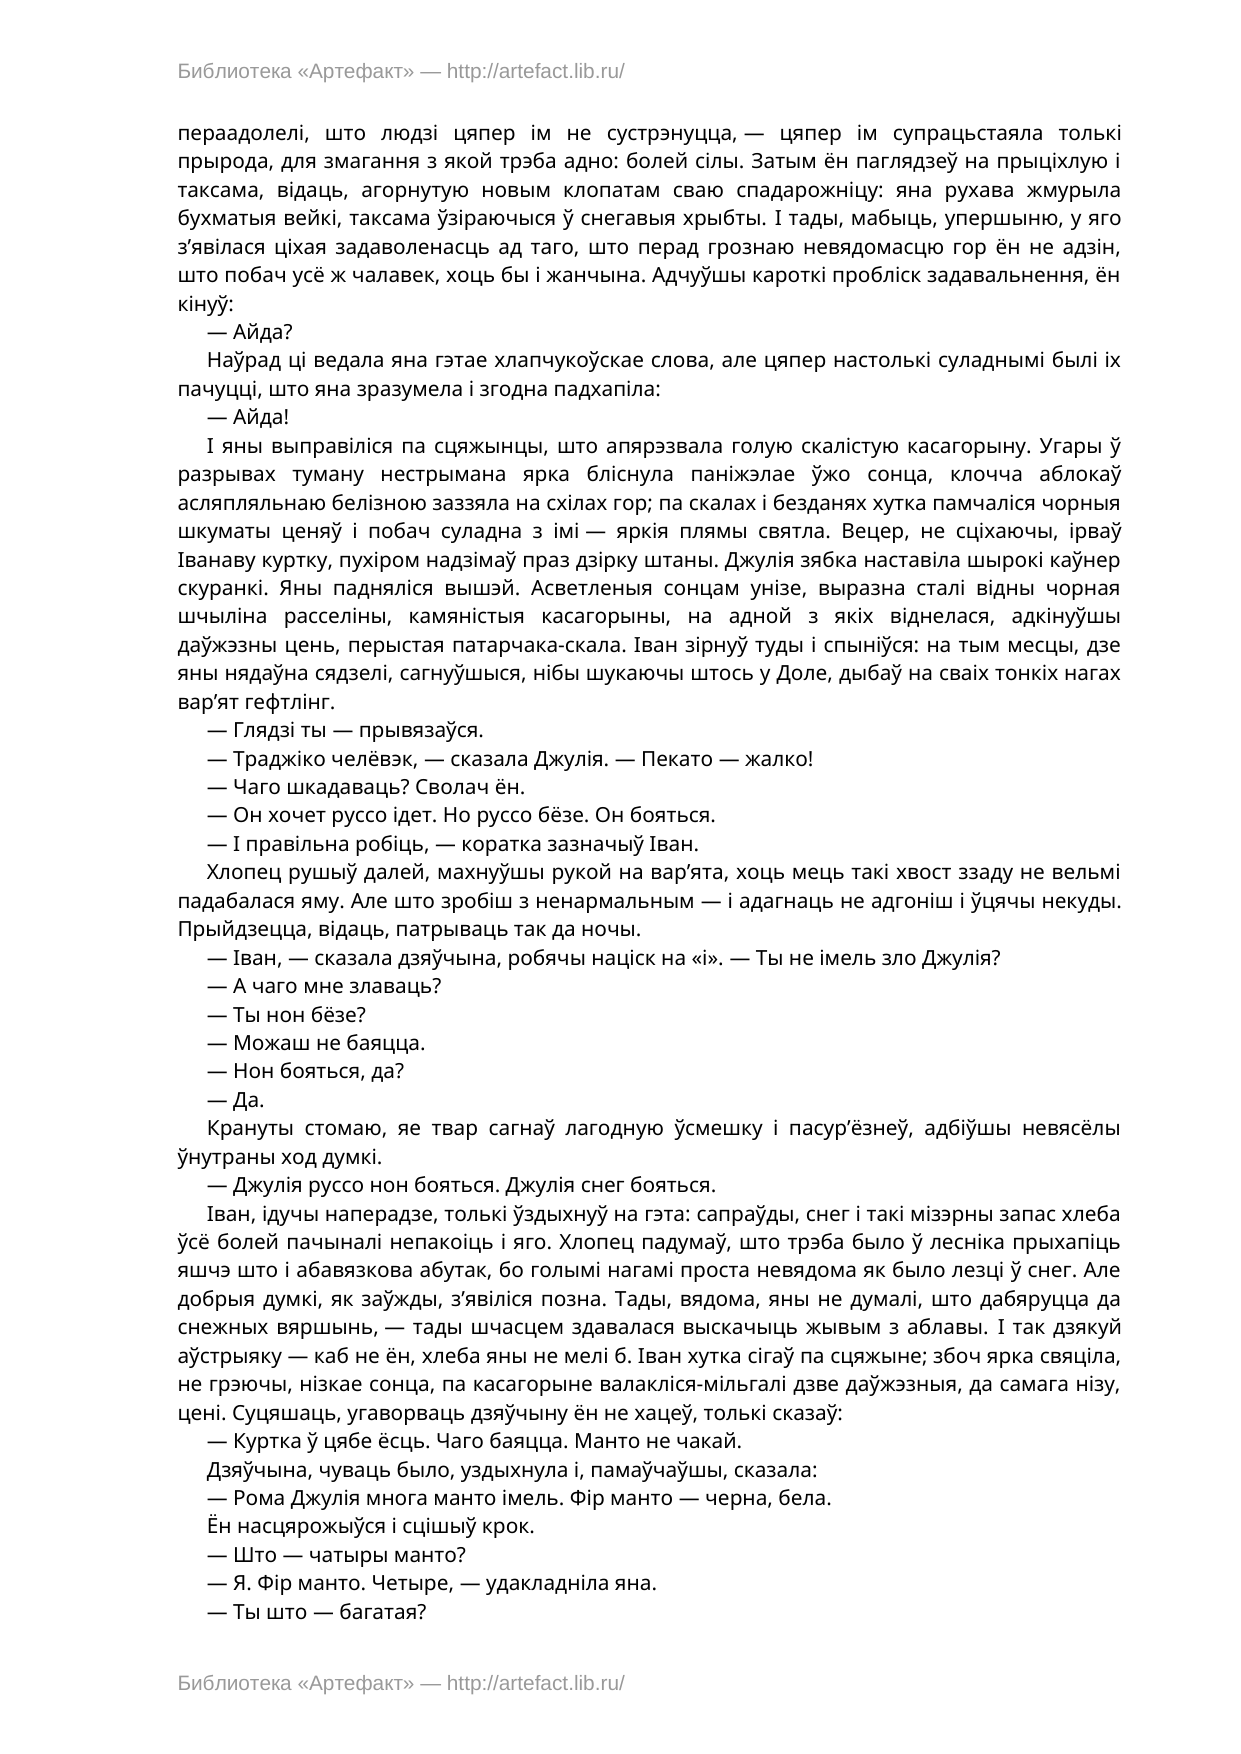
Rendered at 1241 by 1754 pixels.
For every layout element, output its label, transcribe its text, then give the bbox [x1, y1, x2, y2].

text Наўрад ці ведала яна гэтае хлапчукоўскае слова, але цяпер настолькі суладнымі былі іх пачуцці, што яна зразумела і згодна падхапіла: [177, 346, 1122, 402]
text — Траджіко челёвэк, — сказала Джулія. — Пекато — жалко! [177, 744, 1122, 772]
text — Джулія руссо нон бояться. Джулія снег бояться. [177, 1170, 1122, 1199]
text — Можаш не баяцца. [177, 1028, 1122, 1057]
text — Он хочет руссо ідет. Но руссо бёзе. Он бояться. [177, 801, 1122, 829]
text Крануты стомаю, яе твар сагнаў лагодную ўсмешку і пасур’ёзнеў, адбіўшы невясёлы ўнутраны ход думкі. [177, 1113, 1122, 1170]
text — I правільна робіць, — коратка зазначыў Іван. [177, 829, 1122, 857]
text — Іван, — сказала дзяўчына, робячы націск на «і». — Ты не імель зло Джулія? [177, 943, 1122, 971]
text — Што — чатыры манто? [177, 1540, 1122, 1568]
text — Куртка ў цябе ёсць. Чаго баяцца. Манто не чакай. [177, 1426, 1122, 1455]
text I яны выправіліся па сцяжынцы, што апярэзвала голую скалістую касагорыну. Угары ў разрывах туману нестрымана ярка бліснула паніжэлае ўжо сонца, клочча аблокаў асляпляльнаю белізною заззяла на схілах гор; па скалах і безданях хутка памчаліся чорныя шкуматы ценяў і побач суладна з імі — яркія плямы святла. Вецер, не сціхаючы, ірваў Іванаву куртку, пухіром надзімаў праз дзірку штаны. Джулія зябка наставіла шырокі каўнер скуранкі. Яны падняліся вышэй. Асветленыя сонцам унізе, выразна сталі відны чорная шчыліна расселіны, камяністыя касагорыны, на адной з якіх віднелася, адкінуўшы даўжэзны цень, перыстая патарчака-скала. Іван зірнуў туды і спыніўся: на тым месцы, дзе яны нядаўна сядзелі, сагнуўшыся, нібы шукаючы штось у Доле, дыбаў на сваіх тонкіх нагах вар’ят гефтлінг. [177, 431, 1122, 715]
text — Рома Джулія многа манто імель. Фір манто — черна, бела. [177, 1483, 1122, 1512]
text — Я. Фір манто. Четыре, — удакладніла яна. [177, 1568, 1122, 1597]
text Ён насцярожыўся і сцішыў крок. [177, 1512, 1122, 1540]
text — Айда! [177, 402, 1122, 431]
text — Глядзі ты — прывязаўся. [177, 715, 1122, 744]
text — Ты нон бёзе? [177, 1000, 1122, 1028]
text Іван, ідучы наперадзе, толькі ўздыхнуў на гэта: сапраўды, снег і такі мізэрны запас хлеба ўсё болей пачыналі непакоіць і яго. Хлопец падумаў, што трэба было ў лесніка прыхапіць яшчэ што і абавязкова абутак, бо голымі нагамі проста невядома як было лезці ў снег. Але добрыя думкі, як заўжды, з’явіліся позна. Тады, вядома, яны не думалі, што дабяруцца да снежных вяршынь, — тады шчасцем здавалася выскачыць жывым з аблавы. I так дзякуй аўстрыяку — каб не ён, хлеба яны не мелі б. Іван хутка сігаў па сцяжыне; збоч ярка свяціла, не грэючы, нізкае сонца, па касагорыне валакліся-мільгалі дзве даўжэзныя, да самага нізу, цені. Суцяшаць, угаворваць дзяўчыну ён не хацеў, толькі сказаў: [177, 1199, 1122, 1426]
text — А чаго мне злаваць? [177, 971, 1122, 1000]
text Хлопец рушыў далей, махнуўшы рукой на вар’ята, хоць мець такі хвост ззаду не вельмі падабалася яму. Але што зробіш з ненармальным — і адагнаць не адгоніш і ўцячы некуды. Прыйдзецца, відаць, патрываць так да ночы. [177, 857, 1122, 943]
text — Айда? [177, 317, 1122, 346]
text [177, 118, 1122, 317]
text Дзяўчына, чуваць было, уздыхнула і, памаўчаўшы, сказала: [177, 1455, 1122, 1483]
text — Нон бояться, да? [177, 1057, 1122, 1085]
text — Чаго шкадаваць? Сволач ён. [177, 772, 1122, 801]
text — Да. [177, 1085, 1122, 1113]
text — Ты што — багатая? [177, 1597, 1122, 1625]
